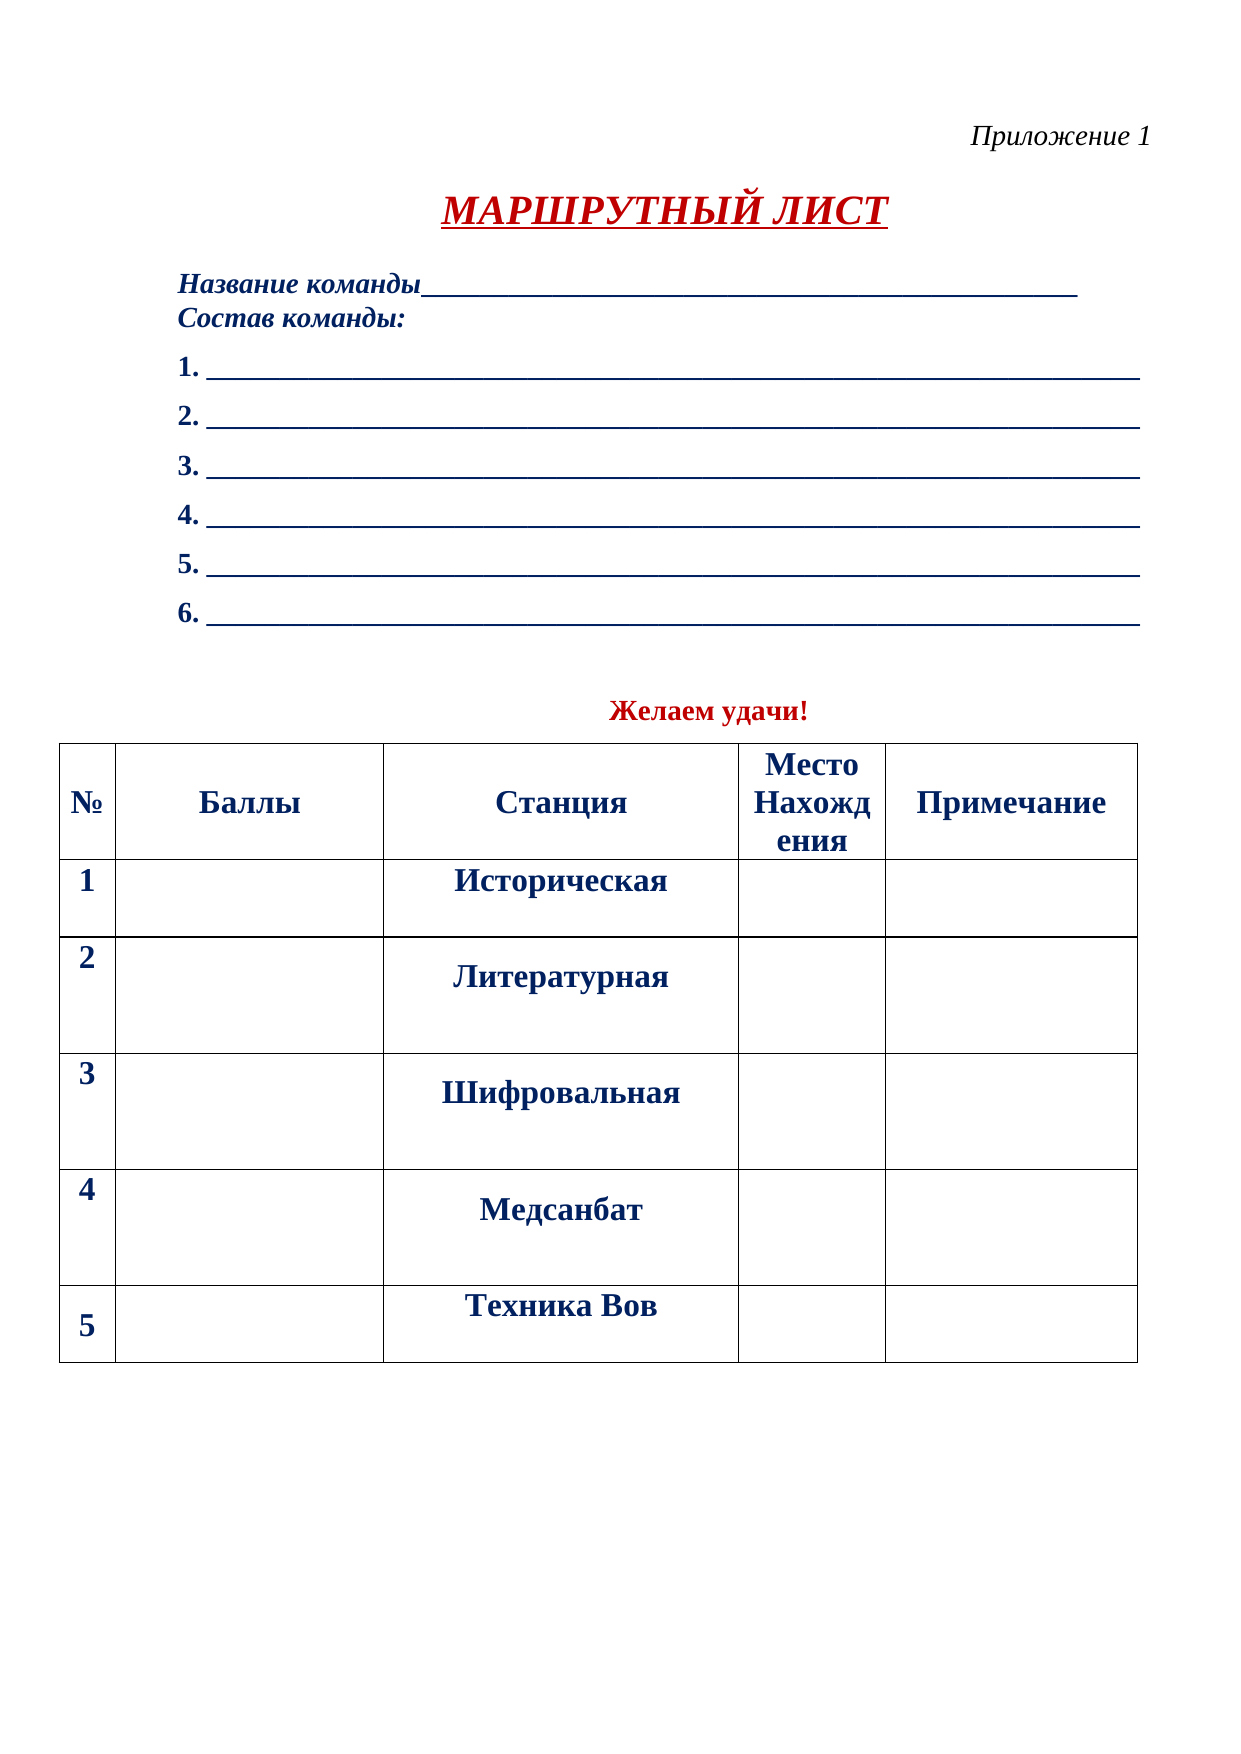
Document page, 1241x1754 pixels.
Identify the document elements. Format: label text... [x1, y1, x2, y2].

table_cell [886, 1054, 1137, 1168]
text 6. ________________________________________________________________ [177, 595, 1152, 629]
table_cell [739, 1054, 885, 1168]
table_header Примечание [886, 744, 1137, 859]
table_cell Медсанбат [384, 1170, 738, 1284]
table_cell [886, 1286, 1137, 1362]
text 5. ________________________________________________________________ [177, 546, 1152, 579]
table_cell [886, 860, 1137, 936]
text 3. ________________________________________________________________ [177, 448, 1152, 481]
table_header Станция [384, 744, 738, 859]
table_cell [739, 938, 885, 1052]
table_cell [739, 860, 885, 936]
list МАРШРУТНЫЙ ЛИСТ [177, 185, 1152, 233]
table_cell [116, 1286, 383, 1362]
table_cell 3 [60, 1054, 115, 1168]
table_cell [886, 938, 1137, 1052]
table_cell [116, 1054, 383, 1168]
table_cell [886, 1170, 1137, 1284]
table_cell 5 [60, 1286, 115, 1362]
text 4. ________________________________________________________________ [177, 497, 1152, 530]
table_cell [739, 1286, 885, 1362]
table_header № [60, 744, 115, 859]
table_cell [116, 860, 383, 936]
table_cell Историческая [384, 860, 738, 936]
table_cell 2 [60, 938, 115, 1052]
table_cell Шифровальная [384, 1054, 738, 1168]
table_header Баллы [116, 744, 383, 859]
text 2. ________________________________________________________________ [177, 398, 1152, 432]
text Состав команды: [177, 300, 1152, 334]
table_cell Техника Вов [384, 1286, 738, 1362]
table_cell 1 [60, 860, 115, 936]
table_cell [116, 938, 383, 1052]
table_cell Литературная [384, 938, 738, 1052]
list Название команды_____________________________________________ [177, 267, 1152, 300]
text Желаем удачи! [177, 693, 1152, 727]
text 1. ________________________________________________________________ [177, 349, 1152, 383]
table_cell 4 [60, 1170, 115, 1284]
table_header Место Нахождения [739, 744, 885, 859]
table_cell [116, 1170, 383, 1284]
text Приложение 1 [177, 118, 1152, 152]
table_cell [739, 1170, 885, 1284]
